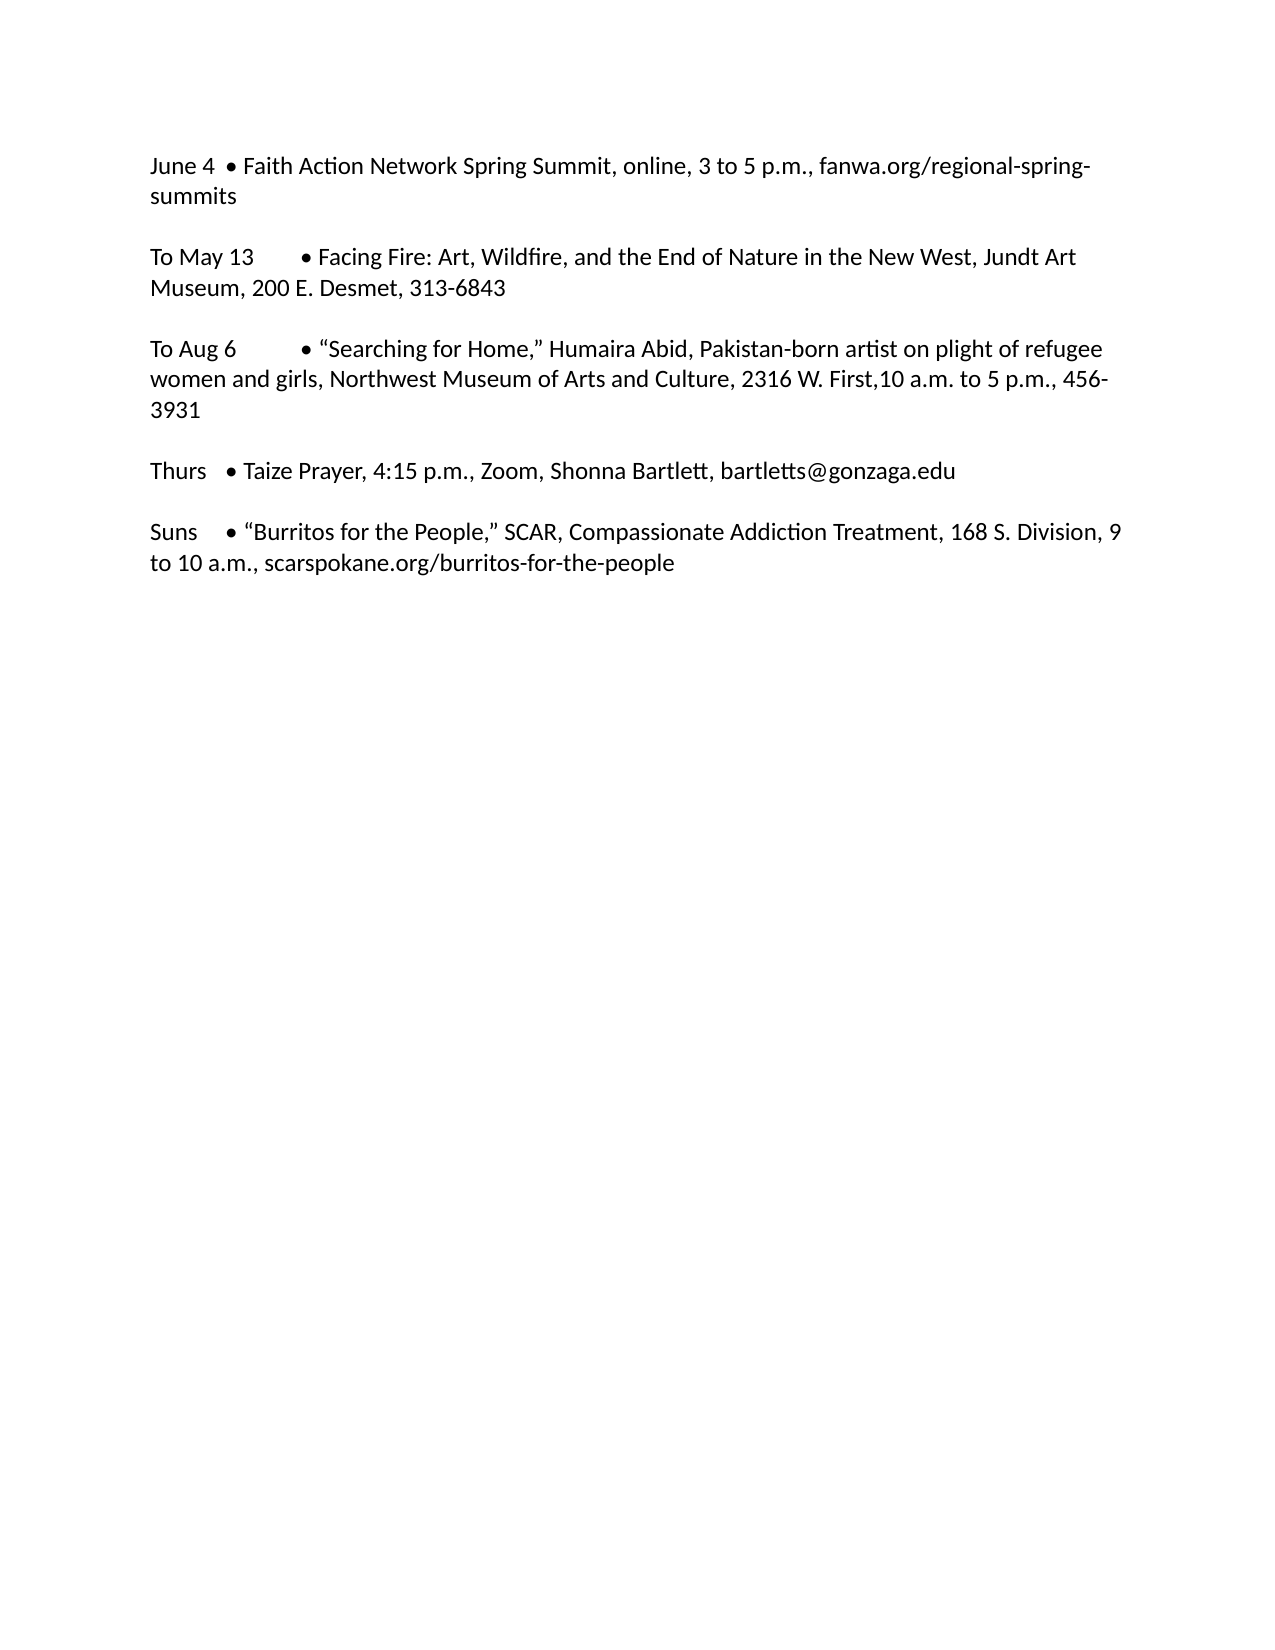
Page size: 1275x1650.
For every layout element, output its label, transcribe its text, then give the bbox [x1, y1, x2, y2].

text June 4 • Faith Action Network Spring Summit, online, 3 to 5 p.m., fanwa.org/regional-spring-summits [150, 150, 1125, 211]
text To Aug 6 • “Searching for Home,” Humaira Abid, Pakistan-born artist on plight of refugee women and girls, Northwest Museum of Arts and Culture, 2316 W. First,10 a.m. to 5 p.m., 456-3931 [150, 333, 1125, 425]
text Thurs • Taize Prayer, 4:15 p.m., Zoom, Shonna Bartlett, bartletts@gonzaga.edu [150, 455, 1125, 486]
text Suns • “Burritos for the People,” SCAR, Compassionate Addiction Treatment, 168 S. Division, 9 to 10 a.m., scarspokane.org/burritos-for-the-people [150, 516, 1125, 577]
text To May 13 • Facing Fire: Art, Wildfire, and the End of Nature in the New West, Jundt Art Museum, 200 E. Desmet, 313-6843 [150, 242, 1125, 303]
